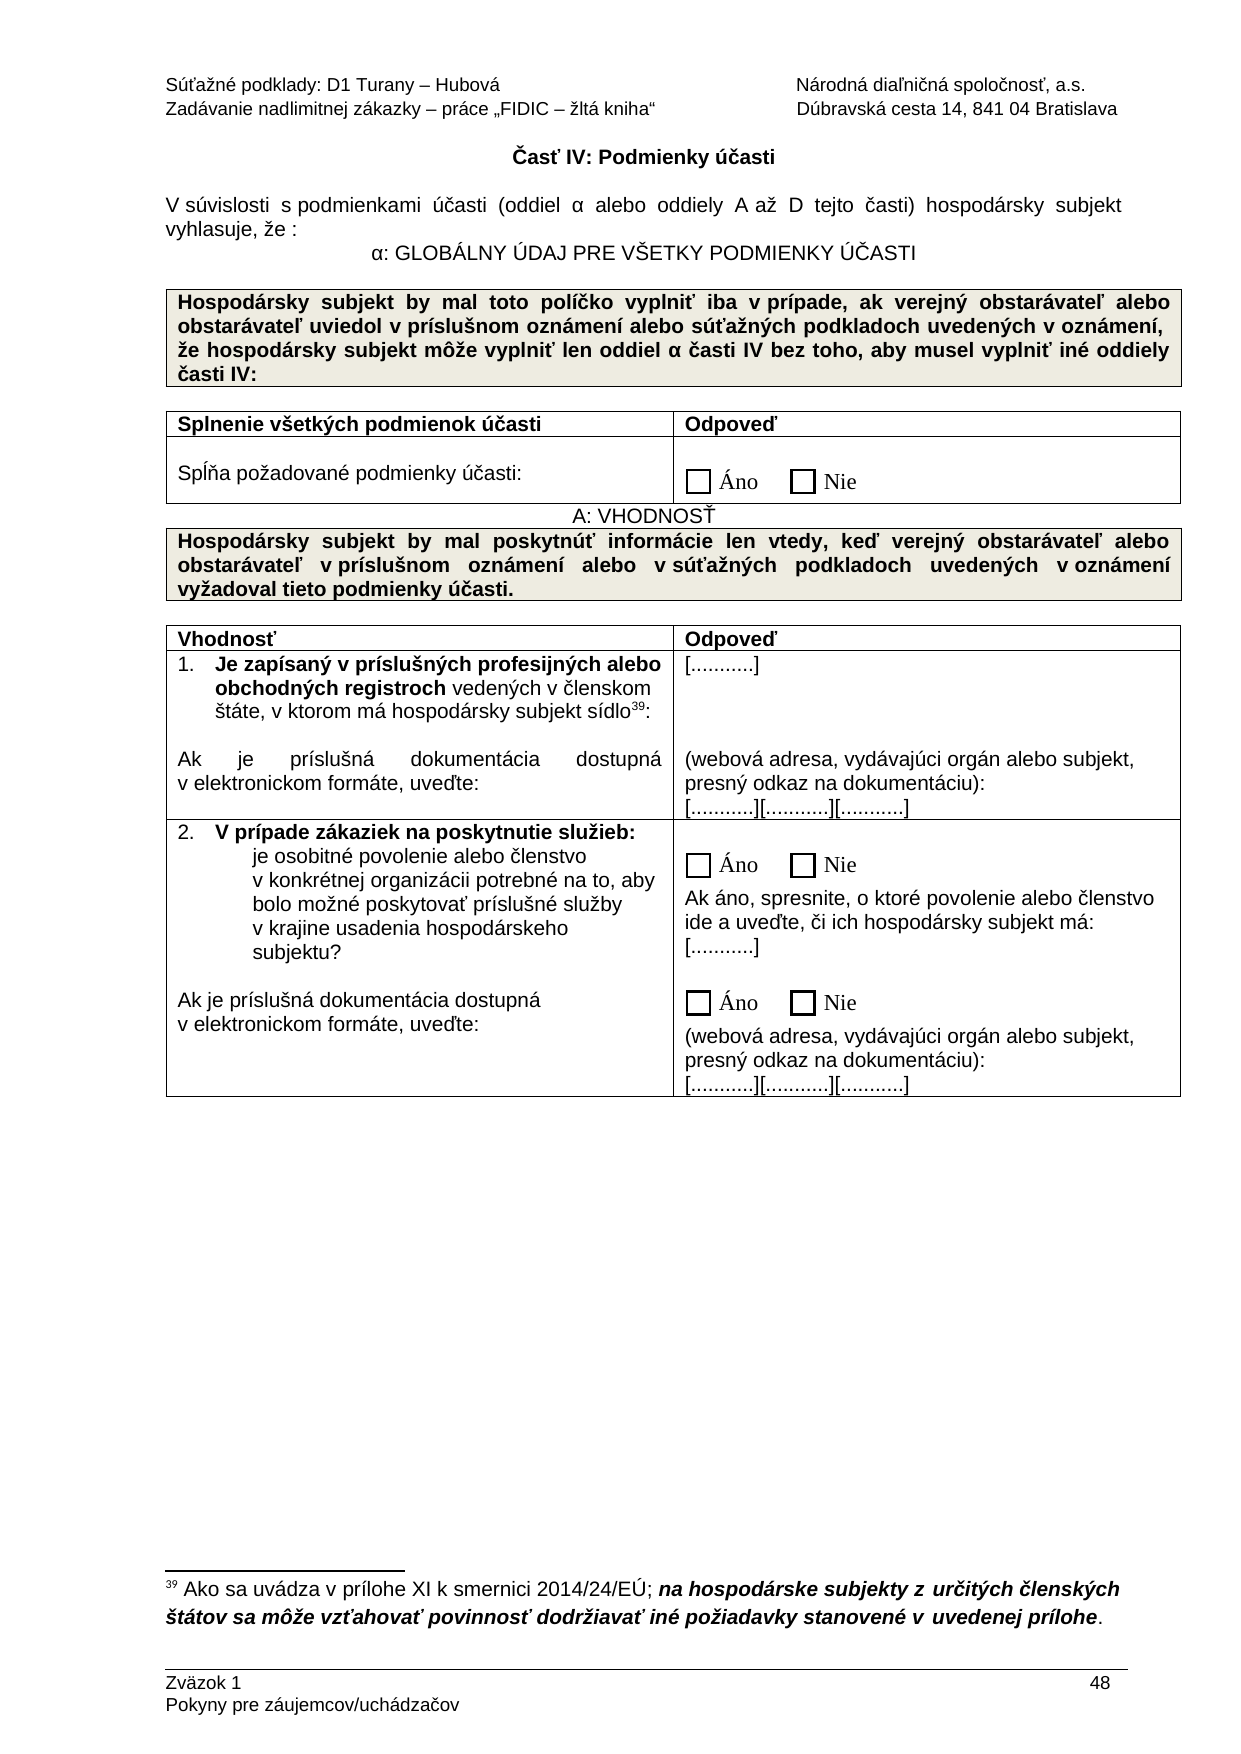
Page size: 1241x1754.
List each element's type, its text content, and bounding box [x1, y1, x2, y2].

text α: GLOBÁLNY ÚDAJ PRE VŠETKY PODMIENKY ÚČASTI [165, 241, 1122, 265]
table_header Hospodársky subjekt by mal poskytnúť informácie len vtedy, keď verejný obstarávateľ alebo obstarávateľ v príslušnom oznámení alebo v súťažných podkladoch uvedených v oznámení vyžadoval tieto podmienky účasti. [167, 529, 1181, 600]
table_cell Spĺňa požadované podmienky účasti: [167, 437, 673, 502]
text V súvislosti s podmienkami účasti (oddiel α alebo oddiely A až D tejto časti) hospodársky subjekt vyhlasuje, že : [165, 193, 1122, 241]
table_header Vhodnosť [167, 626, 673, 650]
text Časť IV: Podmienky účasti [165, 145, 1122, 169]
table_cell [...........] (webová adresa, vydávajúci orgán alebo subjekt, presný odkaz na dokumentáciu): [...........][...........][...........] [674, 651, 1180, 819]
text A: VHODNOSŤ [165, 504, 1122, 527]
table_cell Ak áno, spresnite, o ktoré povolenie alebo členstvo ide a uveďte, či ich hospodársky subjekt má: [...........] (webová adresa, vydávajúci orgán alebo subjekt, presný odkaz na dokumentáciu): [...........][...........][...........] [674, 820, 1180, 1096]
table_cell V prípade zákaziek na poskytnutie služieb: je osobitné povolenie alebo členstvo v konkrétnej organizácii potrebné na to, aby bolo možné poskytovať príslušné služby v krajine usadenia hospodárskeho subjektu? Ak je príslušná dokumentácia dostupná v elektronickom formáte, uveďte: [167, 820, 673, 1096]
table_cell [674, 437, 1180, 502]
table_header Odpoveď [674, 412, 1180, 436]
table_header Hospodársky subjekt by mal toto políčko vyplniť iba v prípade, ak verejný obstarávateľ alebo obstarávateľ uviedol v príslušnom oznámení alebo súťažných podkladoch uvedených v oznámení, že hospodársky subjekt môže vyplniť len oddiel α časti IV bez toho, aby musel vyplniť iné oddiely časti IV: [167, 290, 1181, 386]
table_header Odpoveď [674, 626, 1180, 650]
table_header Splnenie všetkých podmienok účasti [167, 412, 673, 436]
table_cell Je zapísaný v príslušných profesijných alebo obchodných registroch vedených v členskom štáte, v ktorom má hospodársky subjekt sídlo: Ak je príslušná dokumentácia dostupná v elektronickom formáte, uveďte: [167, 651, 673, 819]
